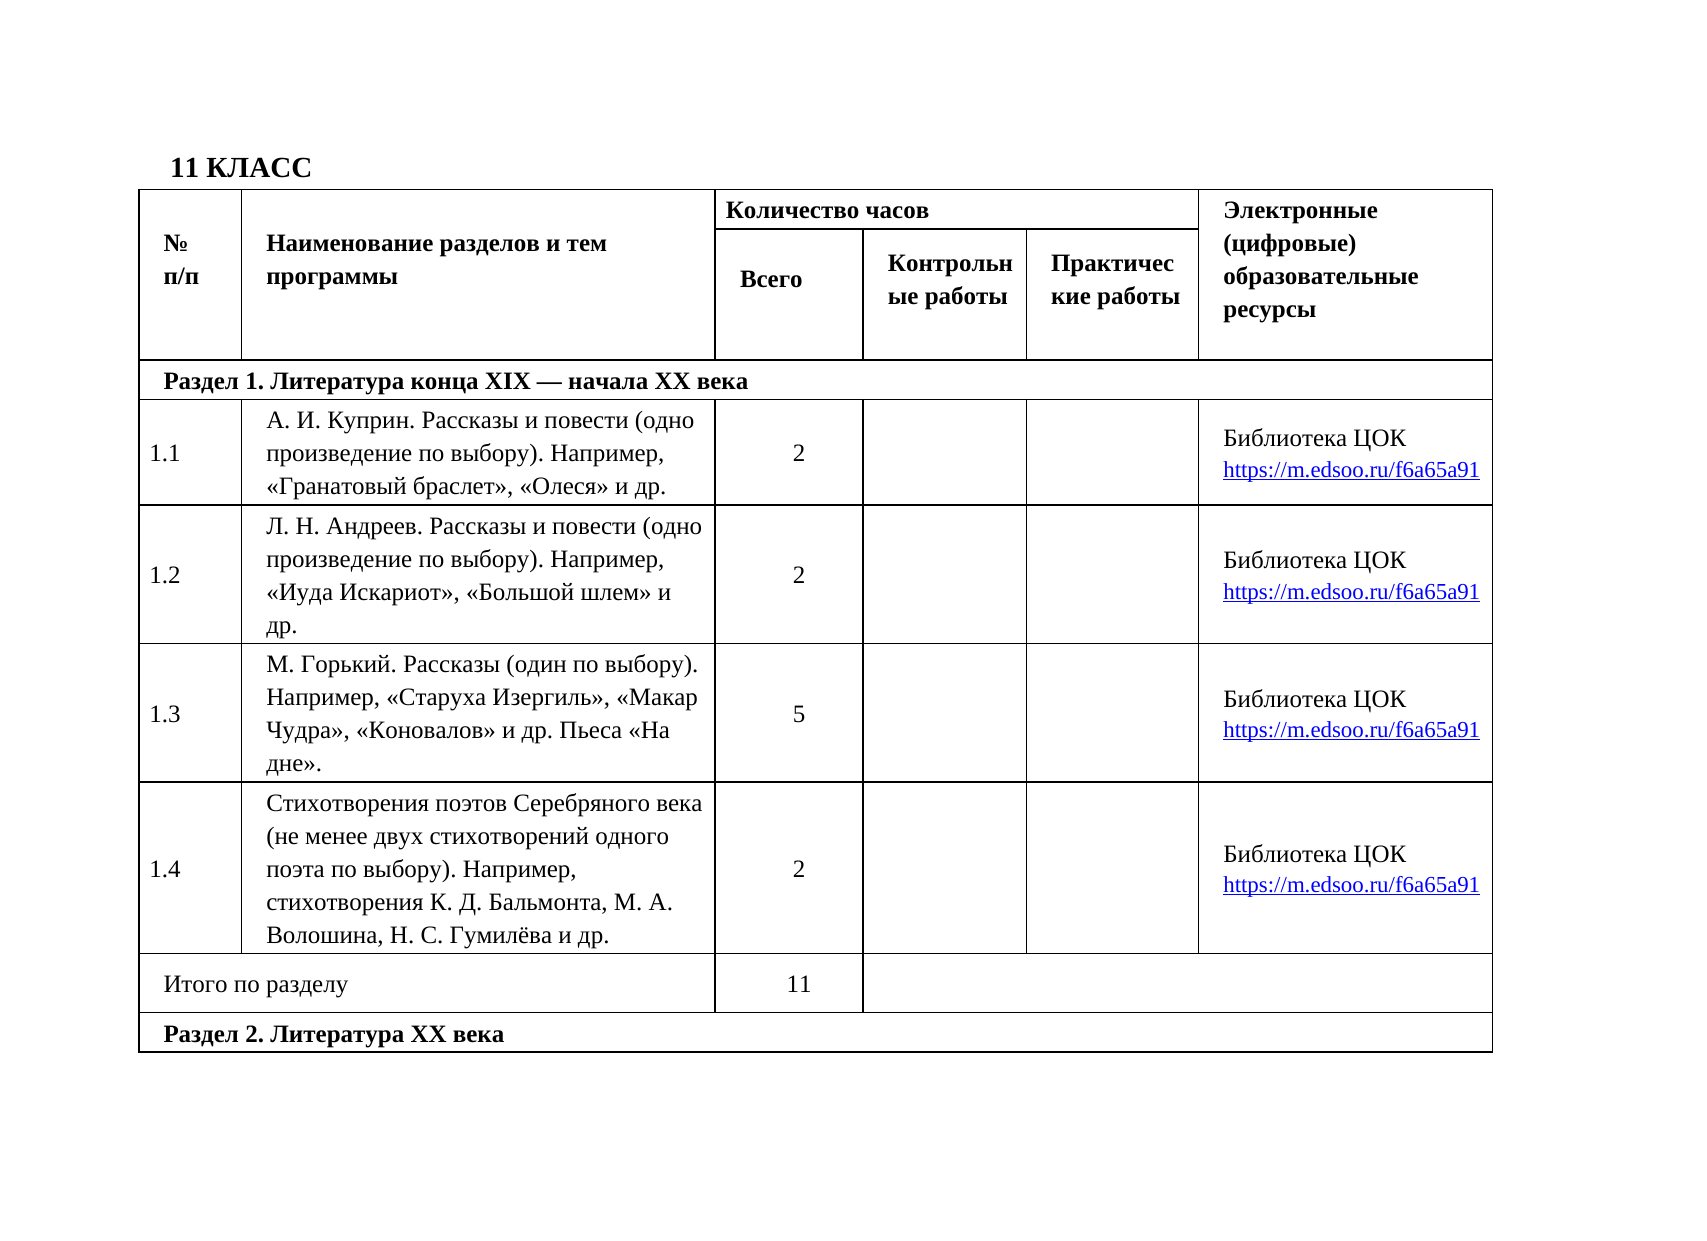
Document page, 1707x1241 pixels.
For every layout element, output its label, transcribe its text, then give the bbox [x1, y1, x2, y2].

table_cell 11 [716, 954, 862, 1012]
table_cell [1027, 783, 1198, 952]
table_cell 2 [716, 506, 862, 642]
table_cell 2 [716, 400, 862, 504]
table_cell Библиотека ЦОК https://m.edsoo.ru/f6a65a91 [1199, 400, 1492, 504]
table_header № п/п [140, 190, 241, 359]
table_cell [1027, 506, 1198, 642]
text 11 КЛАСС [162, 150, 1557, 183]
table_cell 2 [716, 783, 862, 952]
table_cell Итого по разделу [140, 954, 714, 1012]
table_header Наименование разделов и тем программы [242, 190, 714, 359]
table_cell Библиотека ЦОК https://m.edsoo.ru/f6a65a91 [1199, 644, 1492, 781]
table_cell 1.1 [140, 400, 241, 504]
table_cell 1.3 [140, 644, 241, 781]
table_cell [1027, 644, 1198, 781]
table_cell Контрольные работы [864, 230, 1026, 359]
table_cell [864, 400, 1026, 504]
table_cell Всего [716, 230, 862, 359]
table_cell Л. Н. Андреев. Рассказы и повести (одно произведение по выбору). Например, «Иуда Искариот», «Большой шлем» и др. [242, 506, 714, 642]
table_cell Стихотворения поэтов Серебряного века (не менее двух стихотворений одного поэта по выбору). Например, cтихотворения К. Д. Бальмонта, М. А. Волошина, Н. С. Гумилёва и др. [242, 783, 714, 952]
table_header Электронные (цифровые) образовательные ресурсы [1199, 190, 1492, 359]
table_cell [1199, 783, 1492, 952]
table_header Количество часов [716, 190, 1198, 228]
table_cell Библиотека ЦОК https://m.edsoo.ru/f6a65a91 [1199, 506, 1492, 642]
table_cell [1027, 400, 1198, 504]
table_cell [864, 644, 1026, 781]
table_cell А. И. Куприн. Рассказы и повести (одно произведение по выбору). Например, «Гранатовый браслет», «Олеся» и др. [242, 400, 714, 504]
table_cell [864, 783, 1026, 952]
table_cell Раздел 2. Литература ХХ века [140, 1013, 1492, 1051]
table_cell 1.2 [140, 506, 241, 642]
table_cell Практические работы [1027, 230, 1198, 359]
table_cell [864, 954, 1492, 1012]
table_cell М. Горький. Рассказы (один по выбору). Например, «Старуха Изергиль», «Макар Чудра», «Коновалов» и др. Пьеса «На дне». [242, 644, 714, 781]
table_cell [864, 506, 1026, 642]
table_cell Раздел 1. Литература конца XIX — начала ХХ века [140, 361, 1492, 399]
table_cell 1.4 [140, 783, 241, 952]
table_cell 5 [716, 644, 862, 781]
